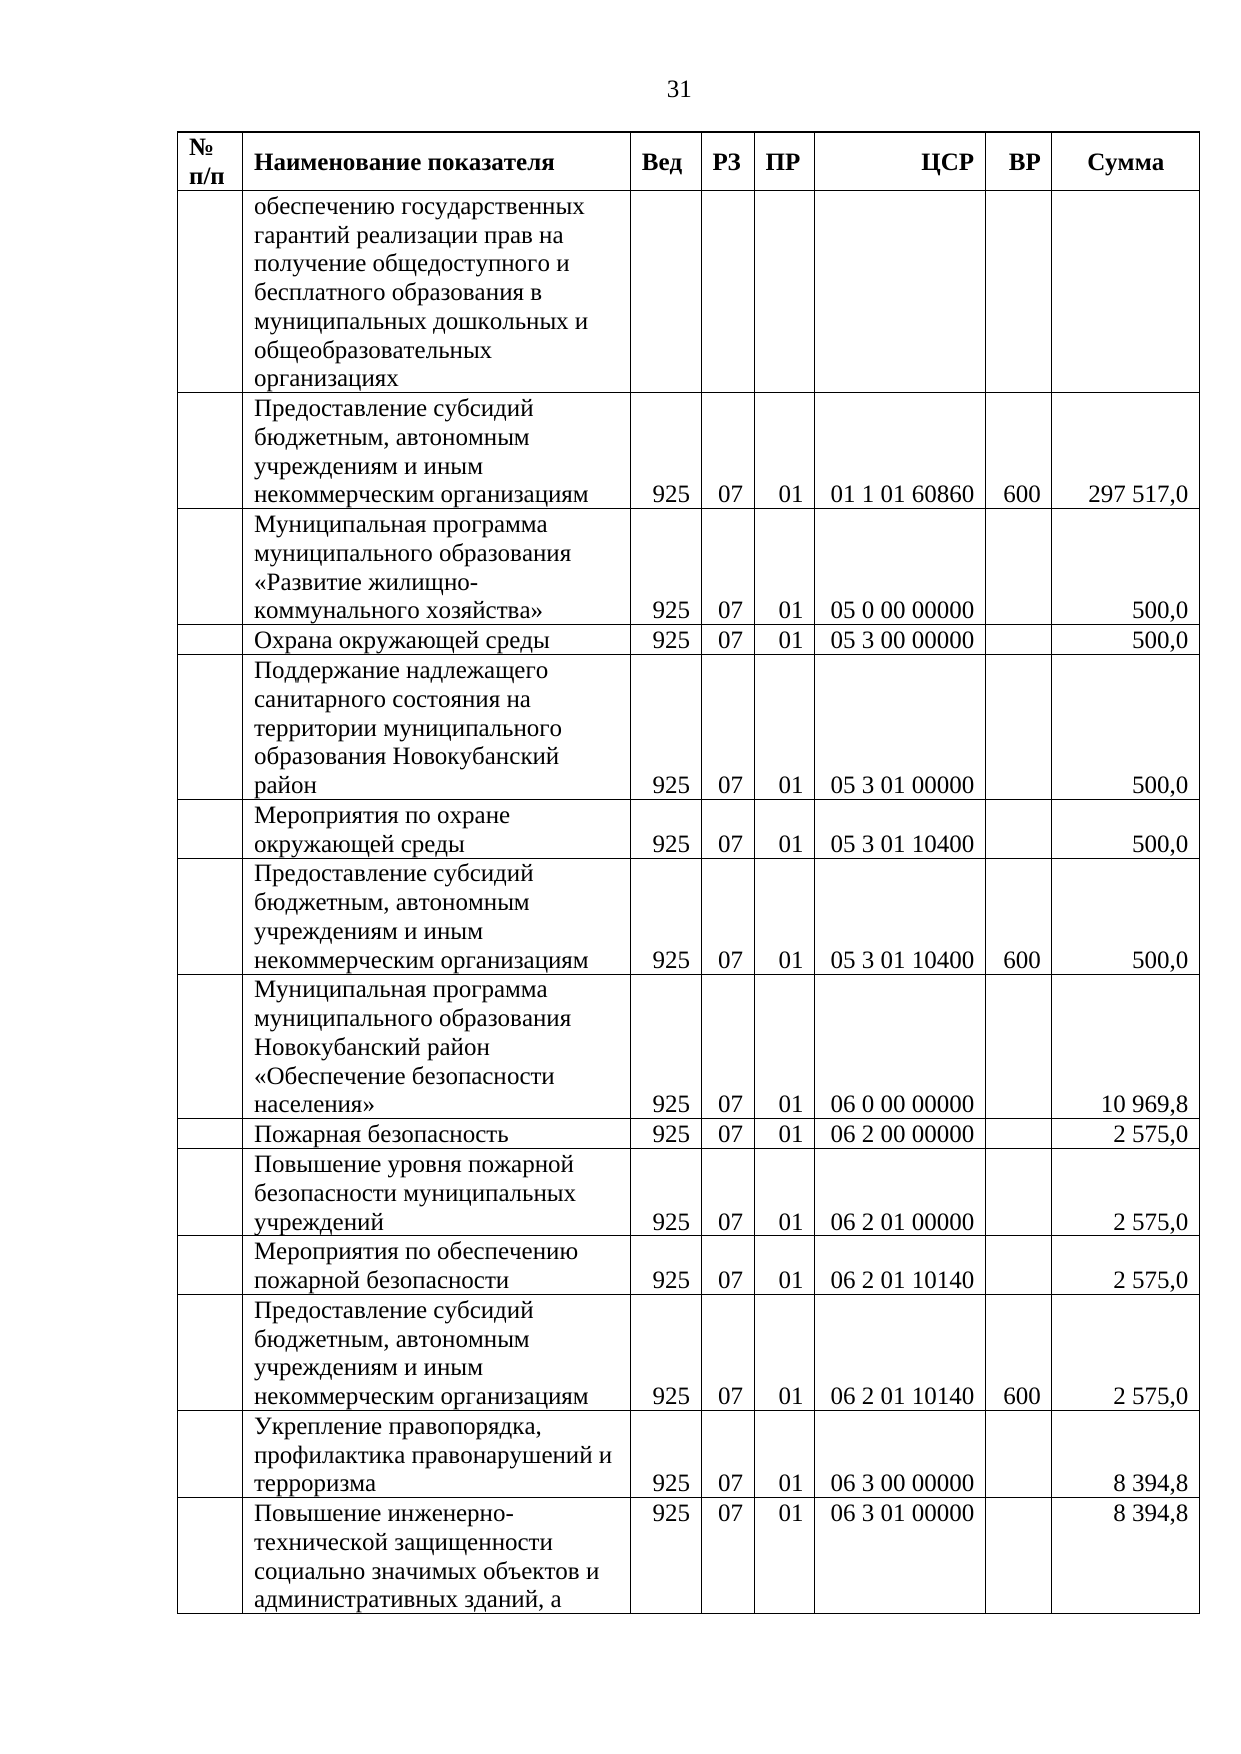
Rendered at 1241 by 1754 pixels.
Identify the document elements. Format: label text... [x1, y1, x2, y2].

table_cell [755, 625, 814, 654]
table_header Сумма [1052, 133, 1199, 190]
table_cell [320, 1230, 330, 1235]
table_header Вед [631, 133, 701, 190]
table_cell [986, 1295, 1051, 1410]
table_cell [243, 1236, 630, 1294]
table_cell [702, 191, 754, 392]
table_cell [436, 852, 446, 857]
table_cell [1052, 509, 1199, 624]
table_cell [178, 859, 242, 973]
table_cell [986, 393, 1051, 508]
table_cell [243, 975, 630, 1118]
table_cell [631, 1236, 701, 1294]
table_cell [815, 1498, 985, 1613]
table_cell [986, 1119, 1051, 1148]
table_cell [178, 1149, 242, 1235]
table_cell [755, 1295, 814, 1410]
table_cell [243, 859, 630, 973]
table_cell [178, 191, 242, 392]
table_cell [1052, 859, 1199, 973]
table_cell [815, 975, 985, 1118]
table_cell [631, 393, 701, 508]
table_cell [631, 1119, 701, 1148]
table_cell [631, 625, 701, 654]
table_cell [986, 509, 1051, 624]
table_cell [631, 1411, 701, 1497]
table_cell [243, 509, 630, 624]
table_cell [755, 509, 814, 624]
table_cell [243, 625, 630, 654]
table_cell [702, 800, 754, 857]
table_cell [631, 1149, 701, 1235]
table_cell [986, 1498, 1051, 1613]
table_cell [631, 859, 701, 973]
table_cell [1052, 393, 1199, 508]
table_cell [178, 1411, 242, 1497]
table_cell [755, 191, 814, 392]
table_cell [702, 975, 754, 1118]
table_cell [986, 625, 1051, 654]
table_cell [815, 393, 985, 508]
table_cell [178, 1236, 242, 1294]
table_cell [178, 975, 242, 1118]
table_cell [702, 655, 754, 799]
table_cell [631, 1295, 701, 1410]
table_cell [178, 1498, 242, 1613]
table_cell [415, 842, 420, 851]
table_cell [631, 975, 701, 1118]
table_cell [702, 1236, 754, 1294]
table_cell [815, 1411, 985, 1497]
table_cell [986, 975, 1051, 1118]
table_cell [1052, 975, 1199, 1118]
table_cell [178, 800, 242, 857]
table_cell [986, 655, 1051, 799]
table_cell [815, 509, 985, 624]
table_header РЗ [702, 133, 754, 190]
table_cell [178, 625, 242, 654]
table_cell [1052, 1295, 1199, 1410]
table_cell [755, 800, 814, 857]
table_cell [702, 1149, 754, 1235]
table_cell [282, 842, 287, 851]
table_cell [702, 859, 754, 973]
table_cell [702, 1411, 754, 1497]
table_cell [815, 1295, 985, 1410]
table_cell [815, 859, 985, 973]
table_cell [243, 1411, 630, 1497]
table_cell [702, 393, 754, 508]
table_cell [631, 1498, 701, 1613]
table_header ПР [755, 133, 814, 190]
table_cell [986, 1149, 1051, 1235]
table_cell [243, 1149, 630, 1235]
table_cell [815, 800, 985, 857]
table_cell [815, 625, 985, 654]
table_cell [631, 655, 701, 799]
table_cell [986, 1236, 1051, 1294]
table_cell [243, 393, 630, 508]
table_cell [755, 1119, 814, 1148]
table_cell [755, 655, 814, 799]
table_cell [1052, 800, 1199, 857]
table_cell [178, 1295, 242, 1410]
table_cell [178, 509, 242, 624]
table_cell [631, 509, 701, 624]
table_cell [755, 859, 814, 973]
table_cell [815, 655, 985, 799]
table_header ЦСР [815, 133, 985, 190]
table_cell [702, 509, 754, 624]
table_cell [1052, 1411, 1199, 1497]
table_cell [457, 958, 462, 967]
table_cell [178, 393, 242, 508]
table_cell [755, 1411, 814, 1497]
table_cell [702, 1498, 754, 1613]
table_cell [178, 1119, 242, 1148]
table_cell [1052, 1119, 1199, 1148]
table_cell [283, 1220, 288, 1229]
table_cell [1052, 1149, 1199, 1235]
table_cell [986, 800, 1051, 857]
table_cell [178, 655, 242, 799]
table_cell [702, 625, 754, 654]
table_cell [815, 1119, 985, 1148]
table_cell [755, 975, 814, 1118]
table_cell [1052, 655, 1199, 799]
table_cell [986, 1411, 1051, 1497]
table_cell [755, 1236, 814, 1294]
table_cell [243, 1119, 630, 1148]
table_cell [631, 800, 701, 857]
table_header Наименование показателя [243, 133, 630, 190]
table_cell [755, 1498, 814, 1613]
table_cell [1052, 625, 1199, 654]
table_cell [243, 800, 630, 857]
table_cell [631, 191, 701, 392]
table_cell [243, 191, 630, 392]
table_header № п/п [178, 133, 242, 190]
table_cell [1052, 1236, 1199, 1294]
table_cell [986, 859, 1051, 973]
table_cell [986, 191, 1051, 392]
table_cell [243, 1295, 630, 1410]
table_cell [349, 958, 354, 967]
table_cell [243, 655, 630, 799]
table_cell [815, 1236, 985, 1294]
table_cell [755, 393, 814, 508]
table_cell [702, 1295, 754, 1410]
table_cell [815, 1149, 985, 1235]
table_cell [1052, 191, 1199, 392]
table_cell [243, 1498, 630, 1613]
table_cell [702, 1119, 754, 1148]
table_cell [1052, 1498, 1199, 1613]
table_header ВР [986, 133, 1051, 190]
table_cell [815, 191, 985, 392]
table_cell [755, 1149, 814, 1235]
